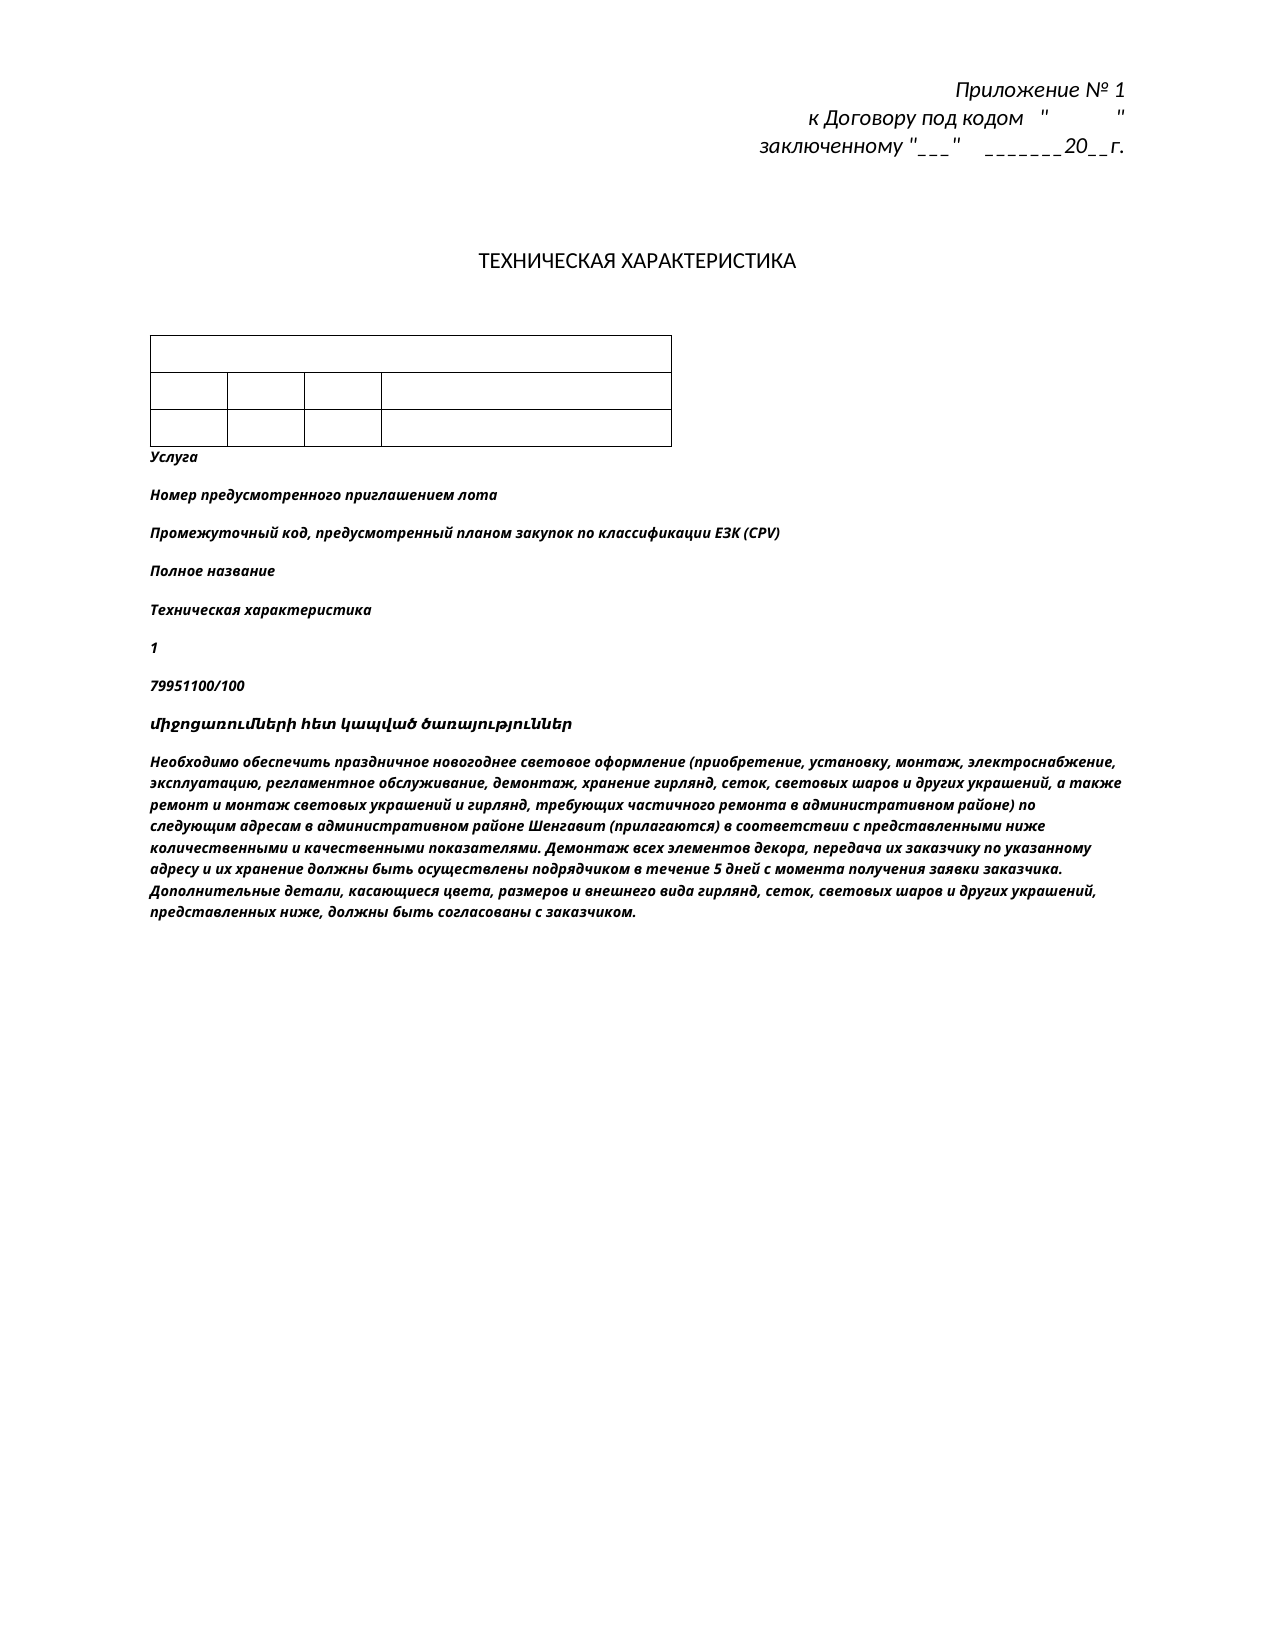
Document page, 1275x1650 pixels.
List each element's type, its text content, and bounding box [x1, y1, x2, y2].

text к Договору под кодом " " заключенному "___" _______20__г. [150, 103, 1125, 159]
text Приложение № 1 [150, 75, 1125, 103]
text ТЕХНИЧЕСКАЯ ХАРАКТЕРИСТИКА [150, 246, 1125, 274]
